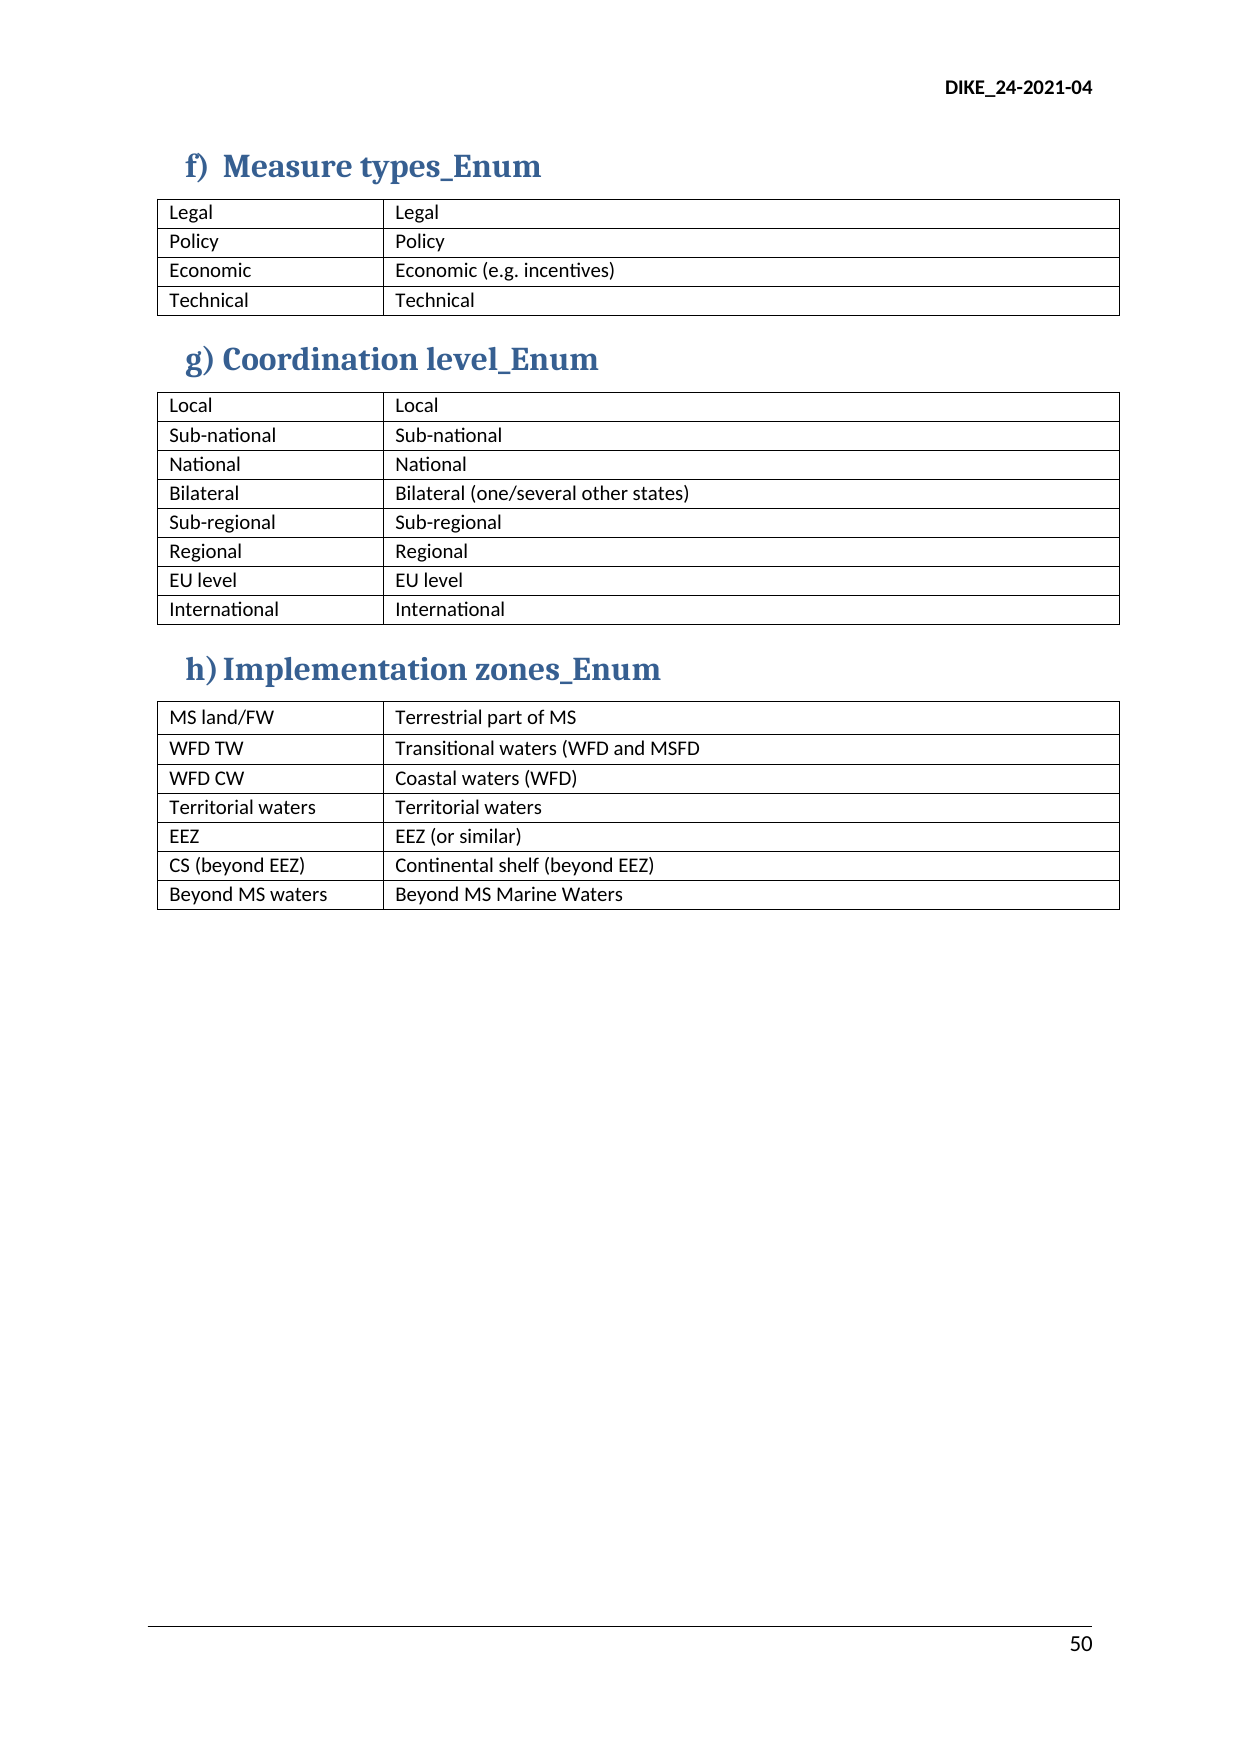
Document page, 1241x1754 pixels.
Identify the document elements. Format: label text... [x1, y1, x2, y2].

table_cell Policy [384, 229, 1119, 257]
table_header Local [158, 393, 383, 421]
table_cell CS (beyond EEZ) [158, 852, 383, 880]
table_cell Coastal waters (WFD) [384, 765, 1119, 793]
table_cell Policy [158, 229, 383, 257]
table_cell Sub-national [384, 422, 1119, 450]
table_cell Economic [158, 258, 383, 286]
table_cell Transitional waters (WFD and MSFD [384, 735, 1119, 763]
table_header Terrestrial part of MS [384, 702, 1119, 734]
table_cell Regional [158, 538, 383, 566]
table_cell Territorial waters [158, 794, 383, 822]
table_cell National [158, 451, 383, 479]
table_cell Sub-regional [384, 509, 1119, 537]
subtitle Coordination level_Enum [185, 341, 1092, 379]
table_cell Sub-regional [158, 509, 383, 537]
table_cell Technical [158, 287, 383, 315]
subtitle Measure types_Enum [185, 148, 1092, 186]
table_cell Continental shelf (beyond EEZ) [384, 852, 1119, 880]
table_cell EU level [158, 567, 383, 595]
table_cell EEZ [158, 823, 383, 851]
table_cell National [384, 451, 1119, 479]
table_header MS land/FW [158, 702, 383, 734]
table_cell Technical [384, 287, 1119, 315]
table_cell EU level [384, 567, 1119, 595]
table_cell Beyond MS waters [158, 881, 383, 909]
table_cell International [384, 596, 1119, 624]
table_cell EEZ (or similar) [384, 823, 1119, 851]
table_header Legal [384, 200, 1119, 228]
table_header Local [384, 393, 1119, 421]
subtitle Implementation zones_Enum [185, 650, 1092, 688]
table_cell Bilateral (one/several other states) [384, 480, 1119, 508]
table_cell Sub-national [158, 422, 383, 450]
table_cell WFD CW [158, 765, 383, 793]
table_cell Regional [384, 538, 1119, 566]
table_cell Bilateral [158, 480, 383, 508]
table_header Legal [158, 200, 383, 228]
table_cell Beyond MS Marine Waters [384, 881, 1119, 909]
table_cell Economic (e.g. incentives) [384, 258, 1119, 286]
table_cell Territorial waters [384, 794, 1119, 822]
table_cell International [158, 596, 383, 624]
table_cell WFD TW [158, 735, 383, 763]
